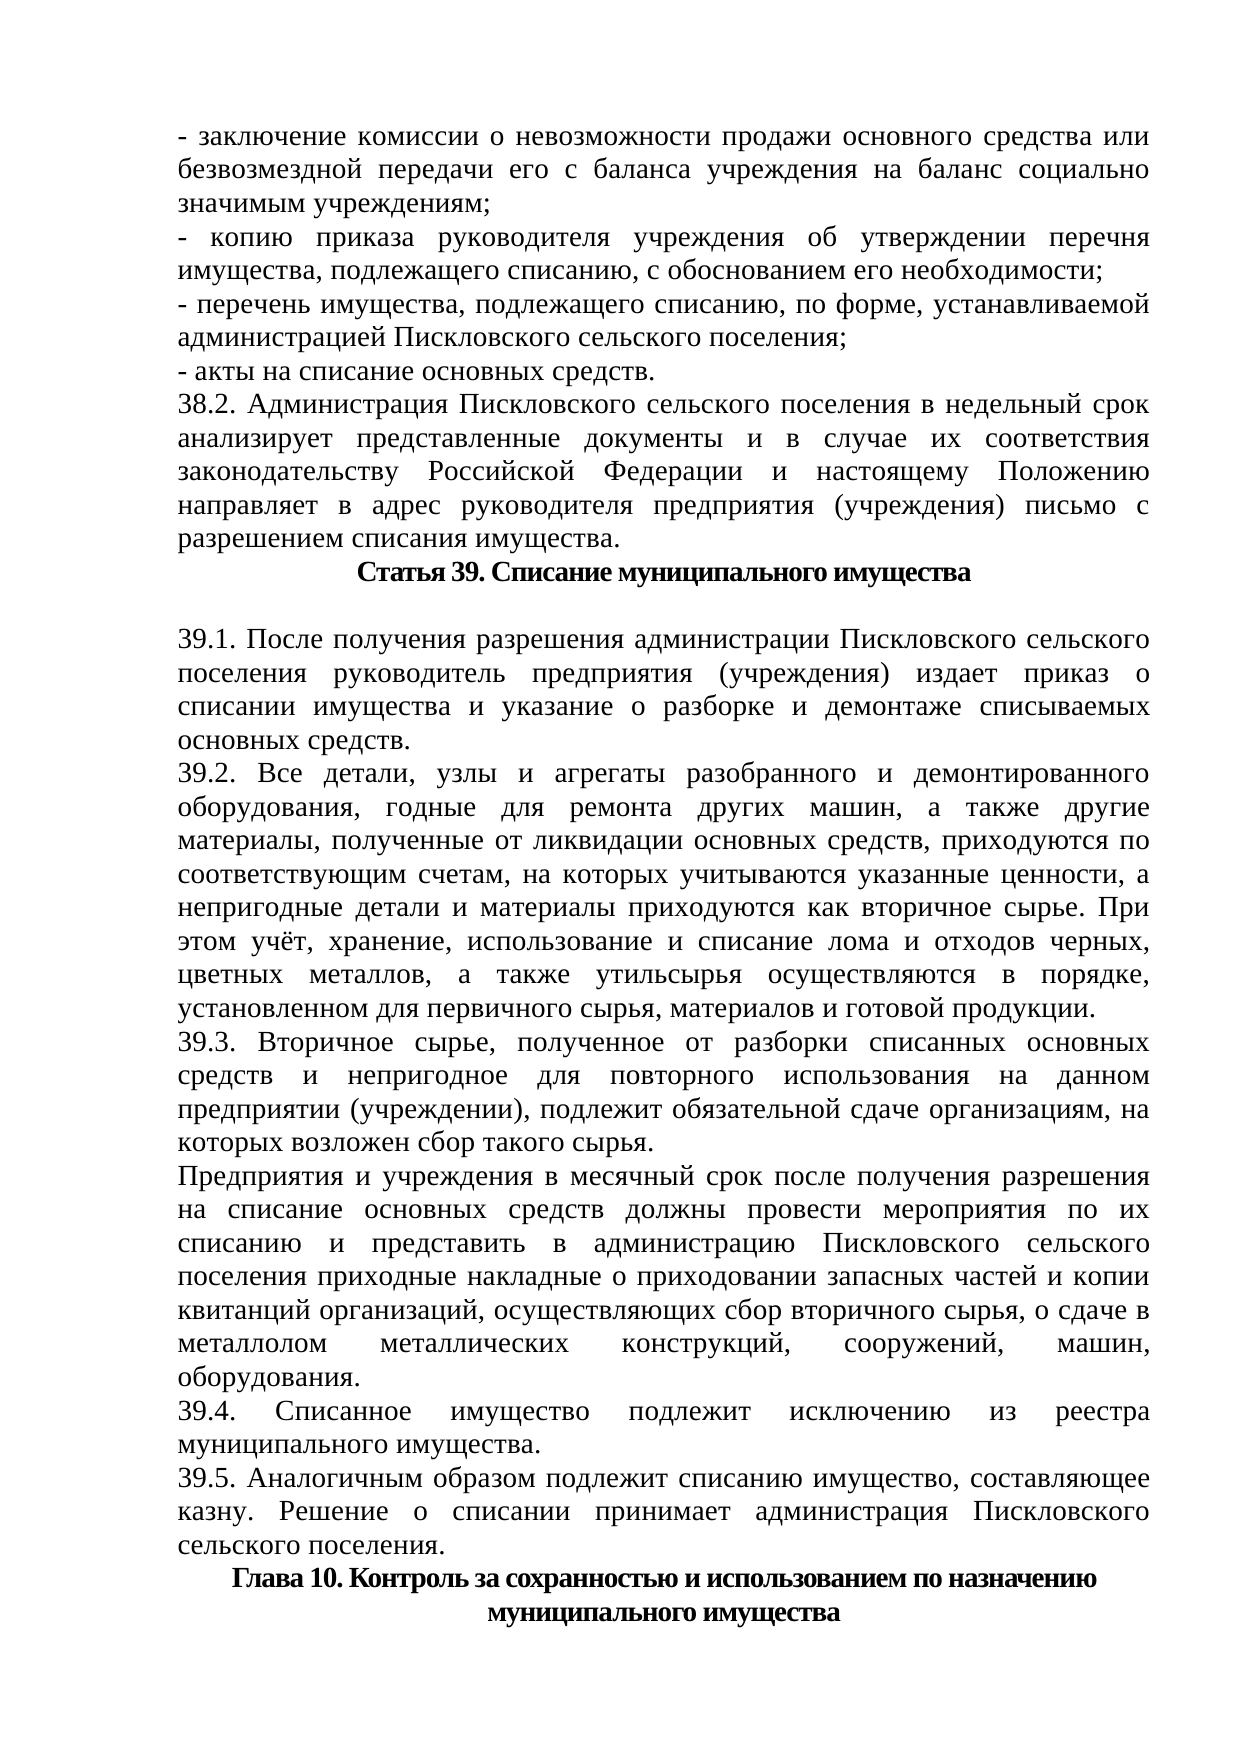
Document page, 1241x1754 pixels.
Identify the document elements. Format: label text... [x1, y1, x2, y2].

text 39.3. Вторичное сырье, полученное от разборки списанных основных средств и непригодное для повторного использования на данном предприятии (учреждении), подлежит обязательной сдаче организациям, на которых возложен сбор такого сырья. [177, 1024, 1152, 1158]
text 39.1. После получения разрешения администрации Пискловского сельского поселения руководитель предприятия (учреждения) издает приказ о списании имущества и указание о разборке и демонтаже списываемых основных средств. [177, 588, 1152, 755]
text 39.5. Аналогичным образом подлежит списанию имущество, составляющее казну. Решение о списании принимает администрация Пискловского сельского поселения. [177, 1460, 1152, 1560]
text Глава 10. Контроль за сохранностью и использованием по назначению муниципального имущества [177, 1560, 1152, 1627]
text 38.2. Администрация Пискловского сельского поселения в недельный срок анализирует представленные документы и в случае их соответствия законодательству Российской Федерации и настоящему Положению направляет в адрес руководителя предприятия (учреждения) письмо с разрешением списания имущества. [177, 386, 1152, 554]
text Предприятия и учреждения в месячный срок после получения разрешения на списание основных средств должны провести мероприятия по их списанию и представить в администрацию Пискловского сельского поселения приходные накладные о приходовании запасных частей и копии квитанций организаций, осуществляющих сбор вторичного сырья, о сдаче в металлолом металлических конструкций, сооружений, машин, оборудования. [177, 1158, 1152, 1393]
text 39.4. Списанное имущество подлежит исключению из реестра муниципального имущества. [177, 1393, 1152, 1460]
text 39.2. Все детали, узлы и агрегаты разобранного и демонтированного оборудования, годные для ремонта других машин, а также другие материалы, полученные от ликвидации основных средств, приходуются по соответствующим счетам, на которых учитываются указанные ценности, а непригодные детали и материалы приходуются как вторичное сырье. При этом учёт, хранение, использование и списание лома и отходов черных, цветных металлов, а также утильсырья осуществляются в порядке, установленном для первичного сырья, материалов и готовой продукции. [177, 755, 1152, 1024]
text - копию приказа руководителя учреждения об утверждении перечня имущества, подлежащего списанию, с обоснованием его необходимости; [177, 219, 1152, 286]
text - заключение комиссии о невозможности продажи основного средства или безвозмездной передачи его с баланса учреждения на баланс социально значимым учреждениям; [177, 118, 1152, 219]
text - перечень имущества, подлежащего списанию, по форме, устанавливаемой администрацией Пискловского сельского поселения; [177, 286, 1152, 353]
text Статья 39. Списание муниципального имущества [177, 554, 1152, 588]
text - акты на списание основных средств. [177, 353, 1152, 386]
